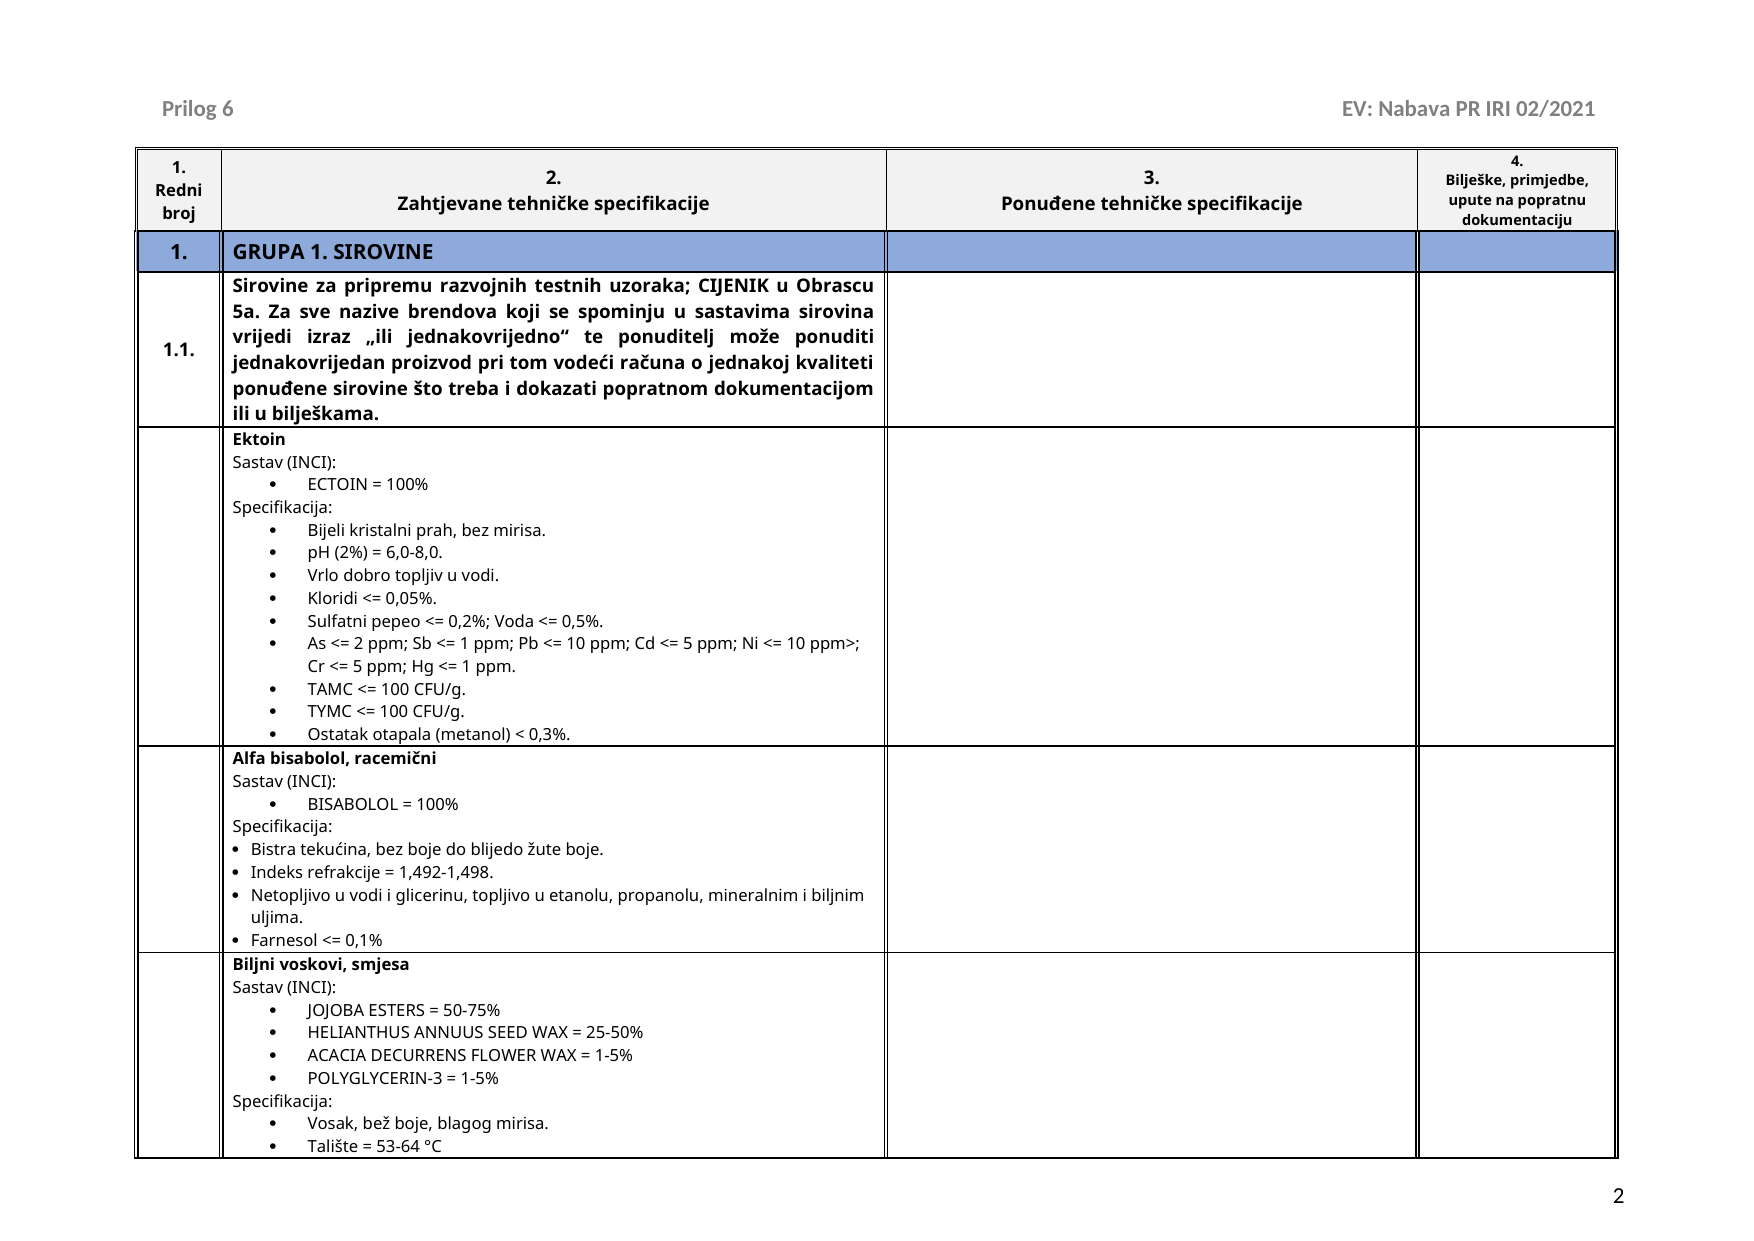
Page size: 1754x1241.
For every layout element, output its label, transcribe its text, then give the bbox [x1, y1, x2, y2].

table_cell Alfa bisabolol, racemični Sastav (INCI): BISABOLOL = 100% Specifikacija: Bistra tekućina, bez boje do blijedo žute boje. Indeks refrakcije = 1,492-1,498. Netopljivo u vodi i glicerinu, topljivo u etanolu, propanolu, mineralnim i biljnim uljima. Farnesol <= 0,1% [224, 747, 884, 951]
table_cell [139, 953, 219, 1157]
table_cell [888, 747, 1415, 951]
table_cell GRUPA 1. SIROVINE [224, 232, 884, 271]
table_cell [139, 428, 219, 745]
table_cell 1. [139, 232, 219, 271]
table_cell Ektoin Sastav (INCI): ECTOIN = 100% Specifikacija: Bijeli kristalni prah, bez mirisa. pH (2%) = 6,0-8,0. Vrlo dobro topljiv u vodi. Kloridi <= 0,05%. Sulfatni pepeo <= 0,2%; Voda <= 0,5%. As <= 2 ppm; Sb <= 1 ppm; Pb <= 10 ppm; Cd <= 5 ppm; Ni <= 10 ppm>; Cr <= 5 ppm; Hg <= 1 ppm. TAMC <= 100 CFU/g. TYMC <= 100 CFU/g. Ostatak otapala (metanol) < 0,3%. [224, 428, 884, 745]
table_header 3. Ponuđene tehničke specifikacije [887, 150, 1417, 230]
table_cell [1420, 747, 1614, 951]
table_cell [1420, 273, 1614, 426]
table_cell [1420, 428, 1614, 745]
table_cell [139, 747, 219, 951]
table_cell Sirovine za pripremu razvojnih testnih uzoraka; CIJENIK u Obrascu 5a. Za sve nazive brendova koji se spominju u sastavima sirovina vrijedi izraz „ili jednakovrijedno“ te ponuditelj može ponuditi jednakovrijedan proizvod pri tom vodeći računa o jednakoj kvaliteti ponuđene sirovine što treba i dokazati popratnom dokumentacijom ili u bilješkama. [224, 273, 884, 426]
table_cell [888, 428, 1415, 745]
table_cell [224, 953, 884, 1157]
table_cell [1420, 953, 1614, 1157]
table_cell [888, 273, 1415, 426]
table_cell 1.1. [139, 273, 219, 426]
table_cell [888, 953, 1415, 1157]
table_header 2. Zahtjevane tehničke specifikacije [222, 150, 886, 230]
table_header 1. Redni broj [138, 150, 221, 230]
table_cell [888, 232, 1415, 271]
table_header 4. Bilješke, primjedbe, upute na popratnu dokumentaciju [1418, 150, 1615, 230]
table_cell [1420, 232, 1614, 271]
